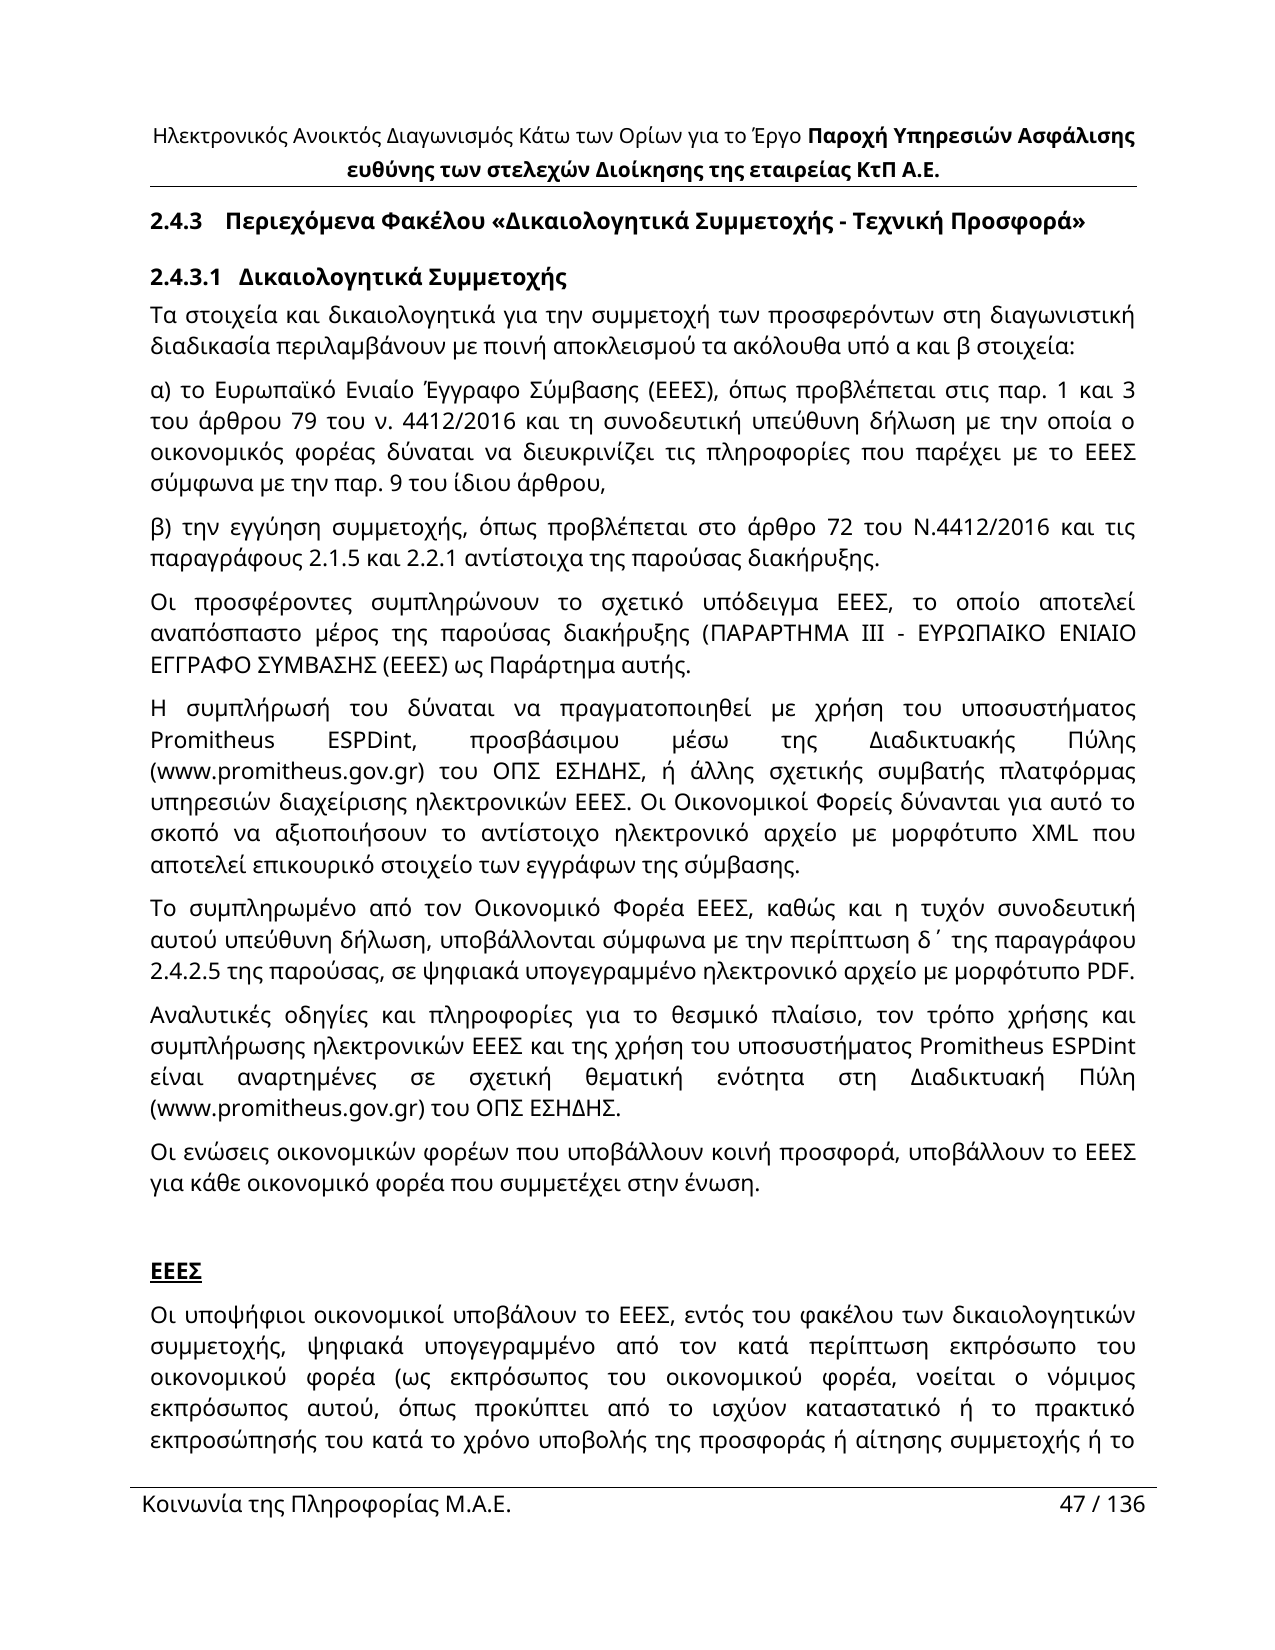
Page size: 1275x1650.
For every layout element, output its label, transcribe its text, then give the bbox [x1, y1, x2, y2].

text Οι προσφέροντες συμπληρώνουν το σχετικό υπόδειγμα ΕΕΕΣ, το οποίο αποτελεί αναπόσπαστο μέρος της παρούσας διακήρυξης (ΠΑΡΑΡΤΗΜΑ ΙΙI - ΕΥΡΩΠΑΙΚΟ ΕΝΙΑΙΟ ΕΓΓΡΑΦΟ ΣΥΜΒΑΣΗΣ (ΕΕΕΣ) ως Παράρτημα αυτής. [150, 586, 1137, 680]
text α) το Ευρωπαϊκό Ενιαίο Έγγραφο Σύμβασης (ΕΕΕΣ), όπως προβλέπεται στις παρ. 1 και 3 του άρθρου 79 του ν. 4412/2016 και τη συνοδευτική υπεύθυνη δήλωση με την οποία ο οικονομικός φορέας δύναται να διευκρινίζει τις πληροφορίες που παρέχει με το ΕΕΕΣ σύμφωνα με την παρ. 9 του ίδιου άρθρου, [150, 374, 1137, 499]
subtitle Περιεχόμενα Φακέλου «Δικαιολογητικά Συμμετοχής - Τεχνική Προσφορά» [150, 205, 1137, 236]
text Το συμπληρωμένο από τον Οικονομικό Φορέα ΕΕΕΣ, καθώς και η τυχόν συνοδευτική αυτού υπεύθυνη δήλωση, υποβάλλονται σύμφωνα με την περίπτωση δ΄ της παραγράφου 2.4.2.5 της παρούσας, σε ψηφιακά υπογεγραμμένο ηλεκτρονικό αρχείο με μορφότυπο PDF. [150, 892, 1137, 986]
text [150, 1299, 1137, 1455]
text β) την εγγύηση συμμετοχής, όπως προβλέπεται στο άρθρο 72 του Ν.4412/2016 και τις παραγράφους 2.1.5 και 2.2.1 αντίστοιχα της παρούσας διακήρυξης. [150, 511, 1137, 574]
text Η συμπλήρωσή του δύναται να πραγματοποιηθεί με χρήση του υποσυστήματος Promitheus ESPDint, προσβάσιμου μέσω της Διαδικτυακής Πύλης (www.promitheus.gov.gr) του ΟΠΣ ΕΣΗΔΗΣ, ή άλλης σχετικής συμβατής πλατφόρμας υπηρεσιών διαχείρισης ηλεκτρονικών ΕΕΕΣ. Οι Οικονομικοί Φορείς δύνανται για αυτό το σκοπό να αξιοποιήσουν το αντίστοιχο ηλεκτρονικό αρχείο με μορφότυπο XML που αποτελεί επικουρικό στοιχείο των εγγράφων της σύμβασης. [150, 692, 1137, 880]
text Τα στοιχεία και δικαιολογητικά για την συμμετοχή των προσφερόντων στη διαγωνιστική διαδικασία περιλαμβάνουν με ποινή αποκλεισμού τα ακόλουθα υπό α και β στοιχεία: [150, 299, 1137, 361]
text Οι ενώσεις οικονομικών φορέων που υποβάλλουν κοινή προσφορά, υποβάλλουν το ΕΕΕΣ για κάθε οικονομικό φορέα που συμμετέχει στην ένωση. [150, 1136, 1137, 1199]
subtitle Δικαιολογητικά Συμμετοχής [150, 261, 1137, 292]
text ΕΕΕΣ [150, 1255, 1137, 1286]
text Αναλυτικές οδηγίες και πληροφορίες για το θεσμικό πλαίσιο, τον τρόπο χρήσης και συμπλήρωσης ηλεκτρονικών ΕΕΕΣ και της χρήση του υποσυστήματος Promitheus ESPDint είναι αναρτημένες σε σχετική θεματική ενότητα στη Διαδικτυακή Πύλη (www.promitheus.gov.gr) του ΟΠΣ ΕΣΗΔΗΣ. [150, 999, 1137, 1124]
